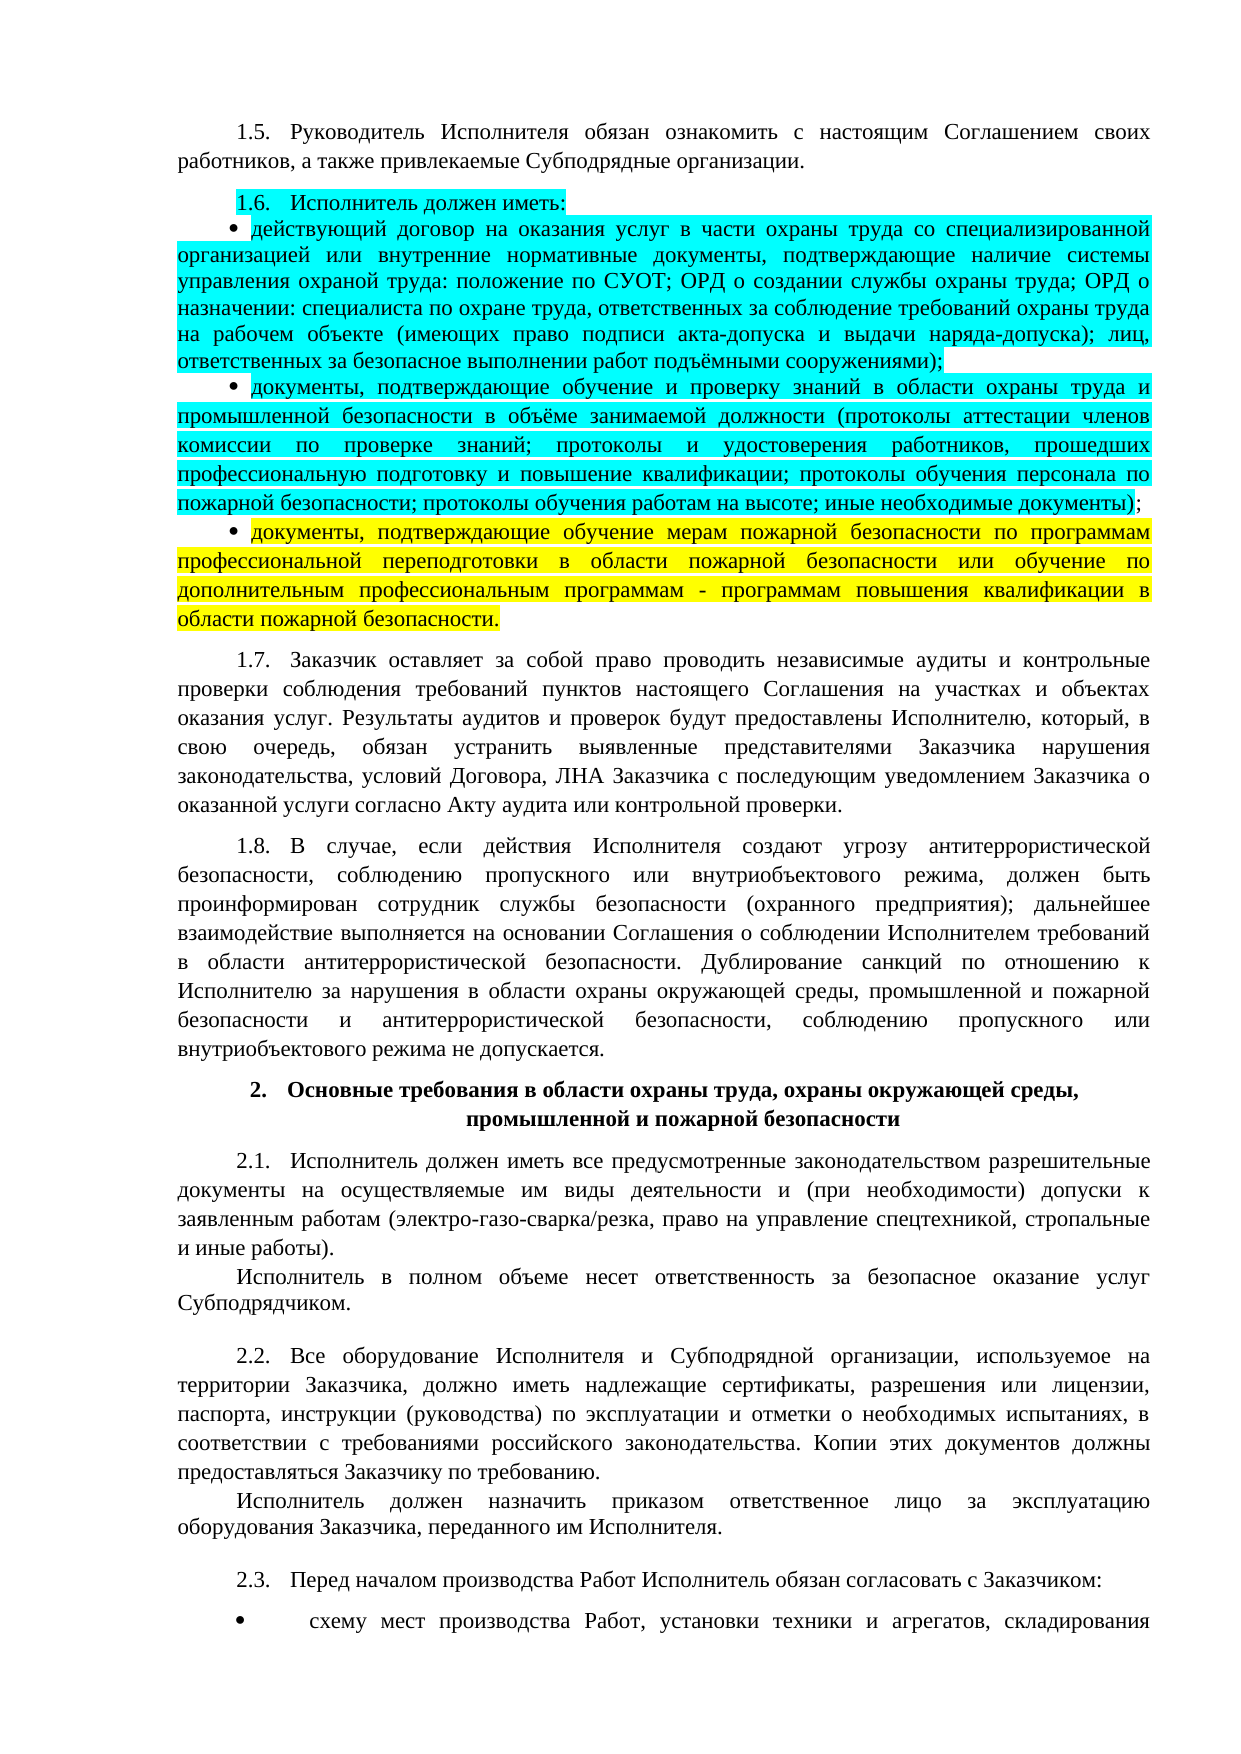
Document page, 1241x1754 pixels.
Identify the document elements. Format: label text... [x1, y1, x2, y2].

list Исполнитель должен иметь: [192, 188, 1152, 215]
text Исполнитель должен назначить приказом ответственное лицо за эксплуатацию оборудования Заказчика, переданного им Исполнителя. [177, 1487, 1152, 1539]
list документы, подтверждающие обучение и проверку знаний в области охраны труда и промышленной безопасности в объёме занимаемой должности (протоколы аттестации членов комиссии по проверке знаний; протоколы и удостоверения работников, прошедших профессиональную подготовку и повышение квалификации; протоколы обучения персонала по пожарной безопасности; протоколы обучения работам на высоте; иные необходимые документы); [177, 486, 1152, 515]
list Руководитель Исполнителя обязан ознакомить с настоящим Соглашением своих работников, а также привлекаемые Субподрядные организации. [177, 118, 1152, 173]
list Основные требования в области охраны труда, охраны окружающей среды, промышленной и пожарной безопасности [177, 1077, 1152, 1132]
list Все оборудование Исполнителя и Субподрядной организации, используемое на территории Заказчика, должно иметь надлежащие сертификаты, разрешения или лицензии, паспорта, инструкции (руководства) по эксплуатации и отметки о необходимых испытаниях, в соответствии с требованиями российского законодательства. Копии этих документов должны предоставляться Заказчику по требованию. [177, 1342, 1152, 1484]
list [162, 1607, 1152, 1633]
list Исполнитель должен иметь все предусмотренные законодательством разрешительные документы на осуществляемые им виды деятельности и (при необходимости) допуски к заявленным работам (электро-газо-сварка/резка, право на управление спецтехникой, стропальные и иные работы). [177, 1147, 1152, 1260]
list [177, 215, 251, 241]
list В случае, если действия Исполнителя создают угрозу антитеррористической безопасности, соблюдению пропускного или внутриобъектового режима, должен быть проинформирован сотрудник службы безопасности (охранного предприятия); дальнейшее взаимодействие выполняется на основании Соглашения о соблюдении Исполнителем требований в области антитеррористической безопасности. Дублирование санкций по отношению к Исполнителю за нарушения в области охраны окружающей среды, промышленной и пожарной безопасности и антитеррористической безопасности, соблюдению пропускного или внутриобъектового режима не допускается. [177, 832, 1152, 1061]
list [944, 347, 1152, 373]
text Исполнитель в полном объеме несет ответственность за безопасное оказание услуг Субподрядчиком. [177, 1263, 1152, 1316]
list документы, подтверждающие обучение и проверку знаний в области охраны труда и промышленной безопасности в объёме занимаемой должности (протоколы аттестации членов комиссии по проверке знаний; протоколы и удостоверения работников, прошедших профессиональную подготовку и повышение квалификации; протоколы обучения персонала по пожарной безопасности; протоколы обучения работам на высоте; иные необходимые документы); [177, 373, 1152, 402]
list документы, подтверждающие обучение мерам пожарной безопасности по программам профессиональной переподготовки в области пожарной безопасности или обучение по дополнительным профессиональным программам - программам повышения квалификации в области пожарной безопасности. [177, 518, 1152, 547]
list документы, подтверждающие обучение мерам пожарной безопасности по программам профессиональной переподготовки в области пожарной безопасности или обучение по дополнительным профессиональным программам - программам повышения квалификации в области пожарной безопасности. [177, 602, 1152, 631]
list Заказчик оставляет за собой право проводить независимые аудиты и контрольные проверки соблюдения требований пунктов настоящего Соглашения на участках и объектах оказания услуг. Результаты аудитов и проверок будут предоставлены Исполнителю, который, в свою очередь, обязан устранить выявленные представителями Заказчика нарушения законодательства, условий Договора, ЛНА Заказчика с последующим уведомлением Заказчика о оказанной услуги согласно Акту аудита или контрольной проверки. [177, 646, 1152, 817]
list Перед началом производства Работ Исполнитель обязан согласовать с Заказчиком: [162, 1566, 1152, 1592]
